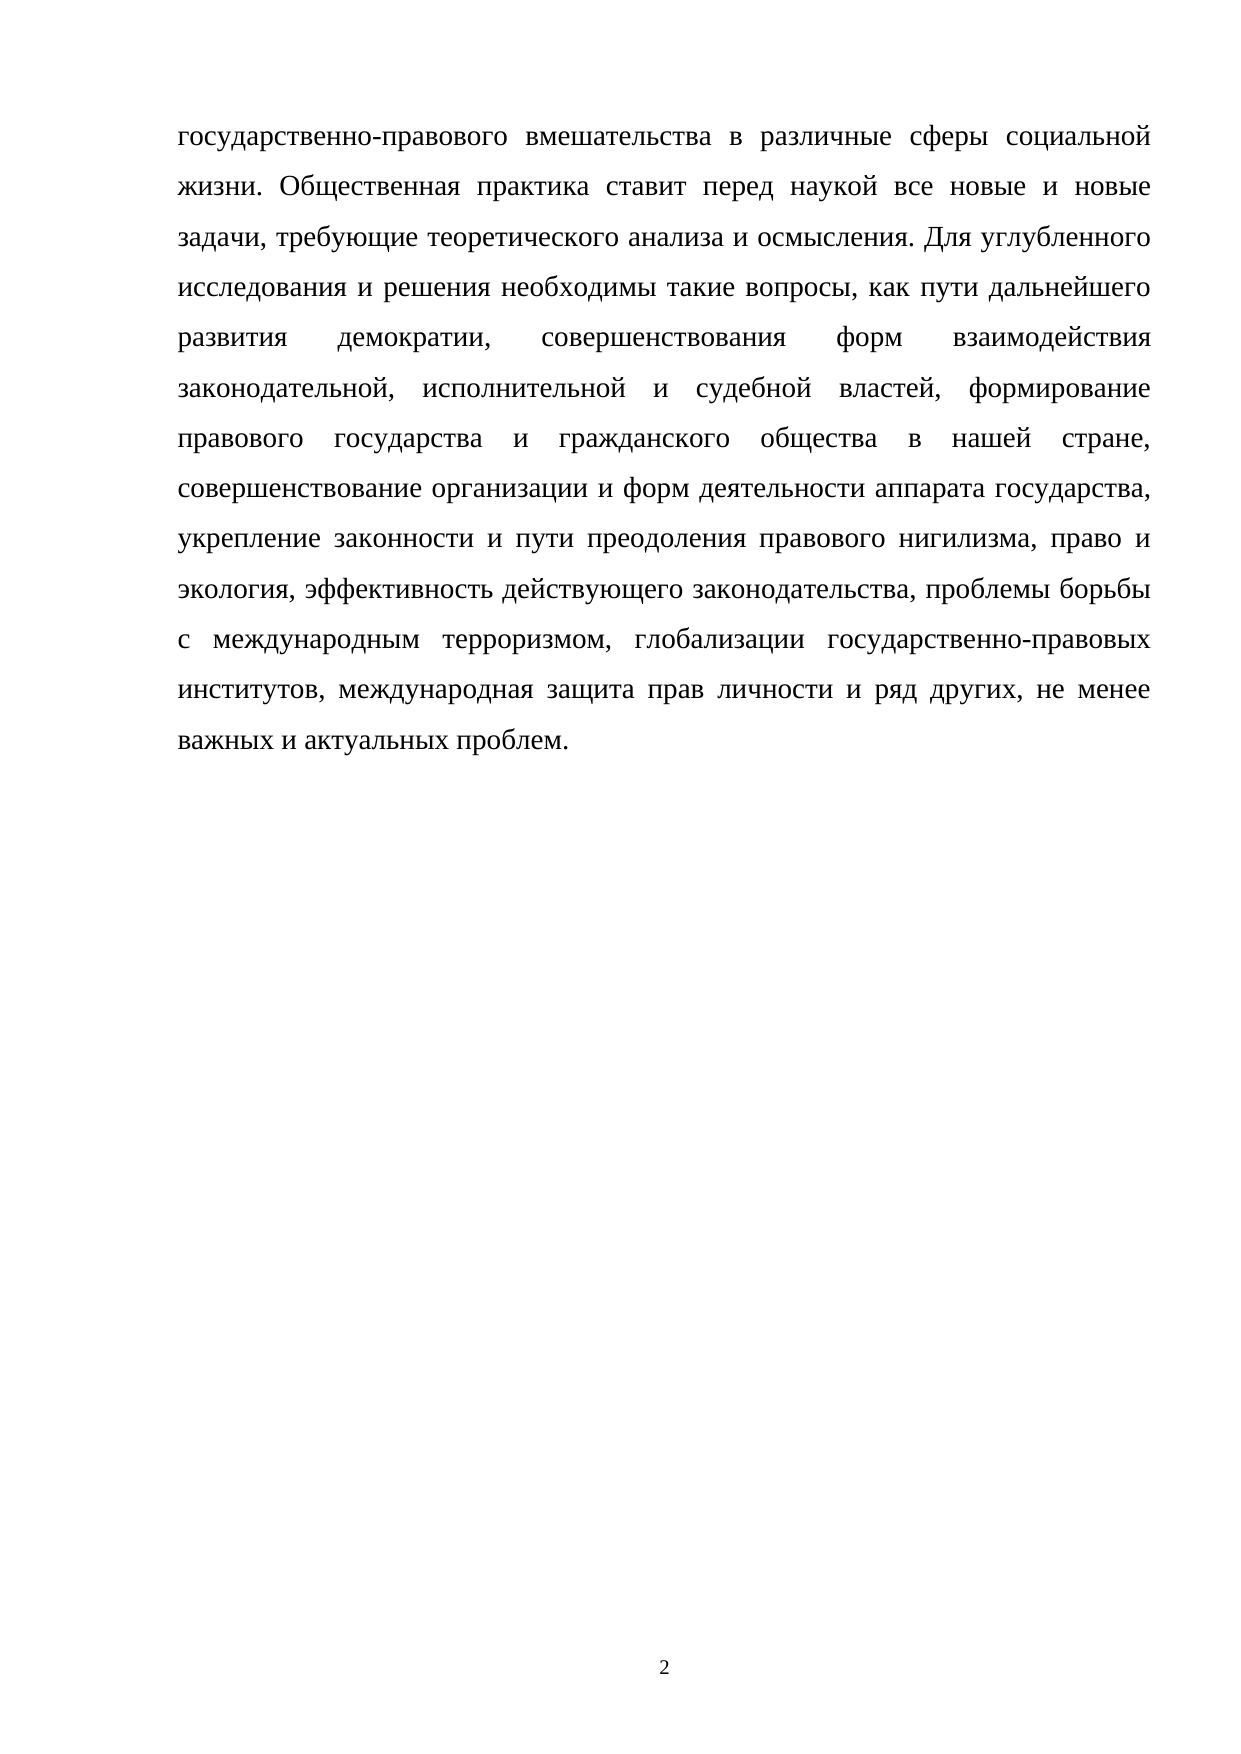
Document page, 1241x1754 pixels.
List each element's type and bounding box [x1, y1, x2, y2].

text [177, 118, 1152, 755]
